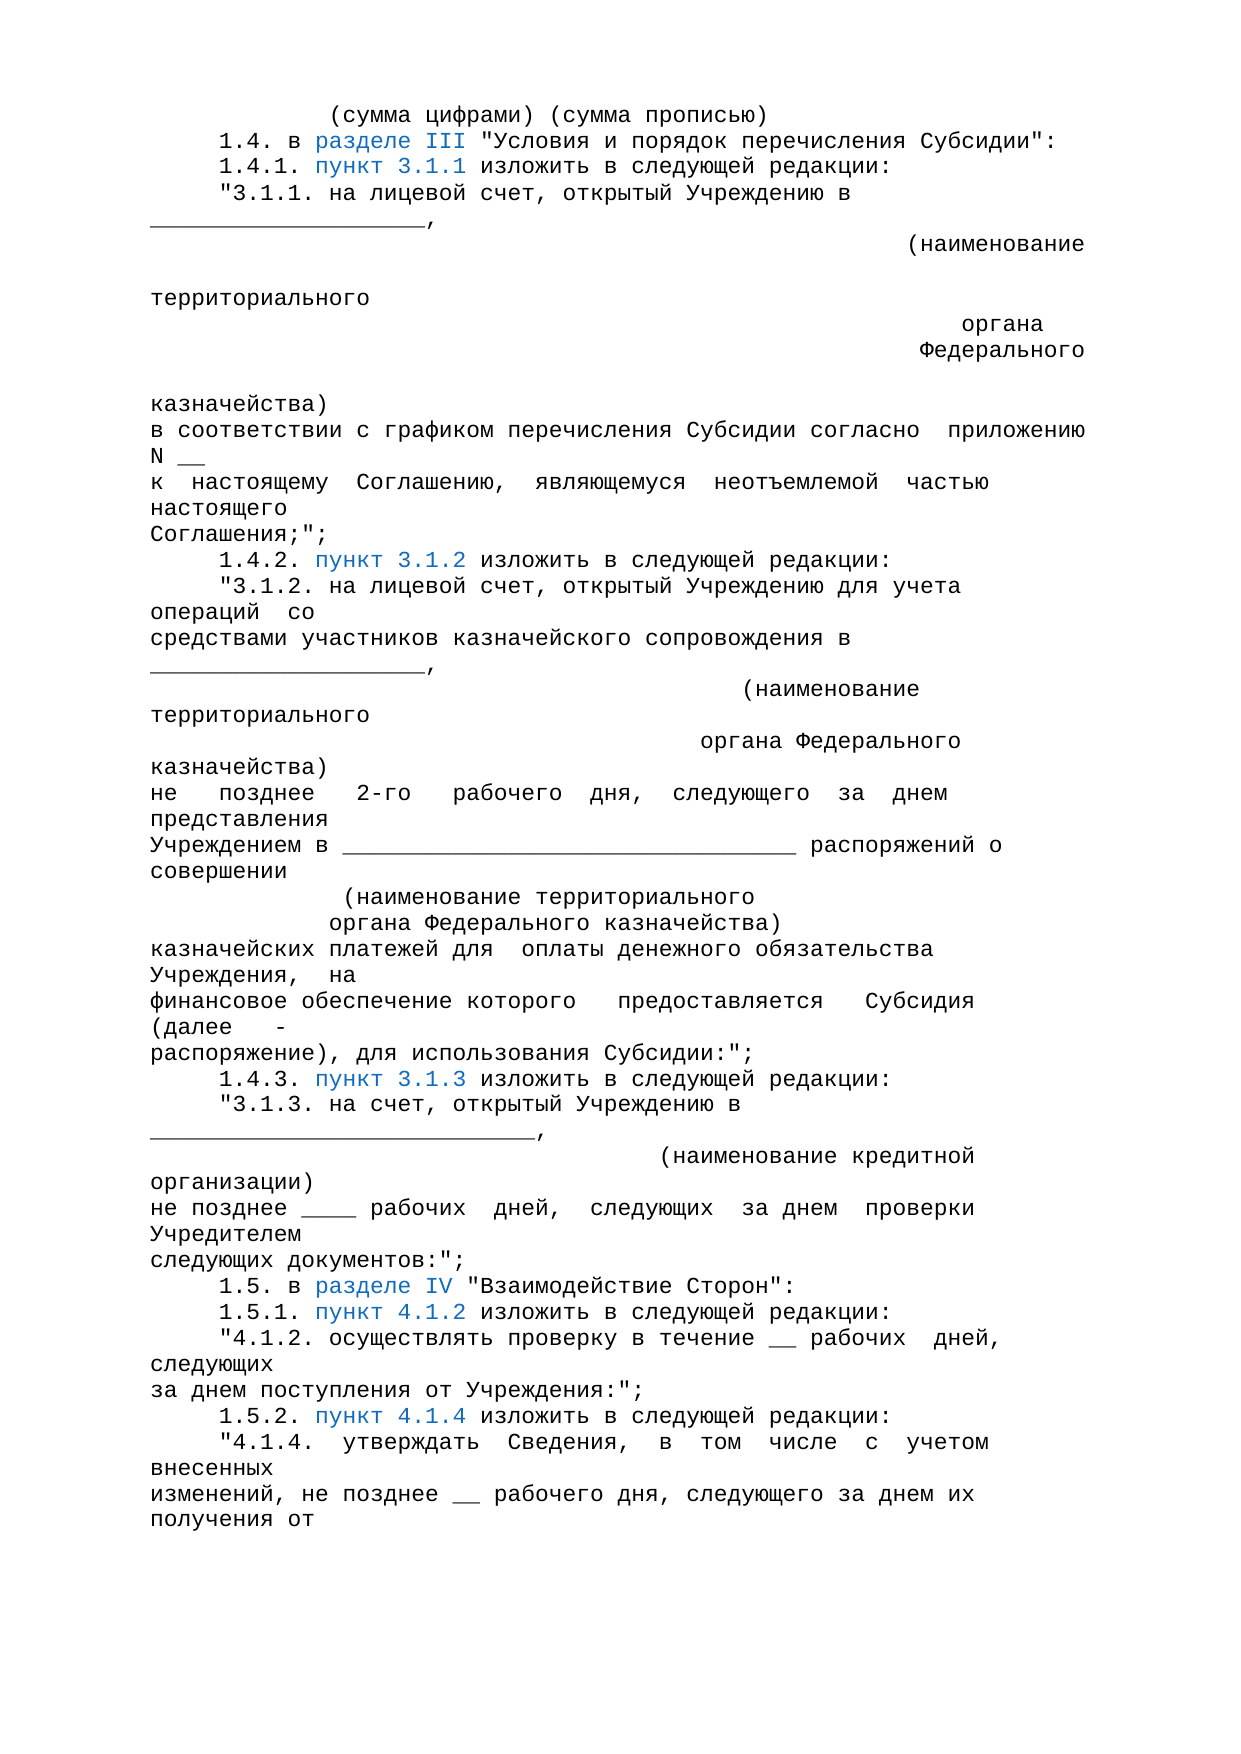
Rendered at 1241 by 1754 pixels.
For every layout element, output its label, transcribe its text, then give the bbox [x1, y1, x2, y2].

text не позднее 2-го рабочего дня, следующего за днем представления [150, 782, 1090, 833]
text в соответствии с графиком перечисления Субсидии согласно приложению N __ [150, 418, 1090, 470]
text "3.1.2. на лицевой счет, открытый Учреждению для учета операций со [150, 574, 1090, 626]
text 1.4. в разделе III "Условия и порядок перечисления Субсидии": [150, 129, 1090, 155]
text распоряжение), для использования Субсидии:"; [150, 1041, 1090, 1067]
text "4.1.2. осуществлять проверку в течение __ рабочих дней, следующих [150, 1326, 1090, 1378]
text 1.4.2. пункт 3.1.2 изложить в следующей редакции: [150, 548, 1090, 574]
text финансовое обеспечение которого предоставляется Субсидия (далее - [150, 989, 1090, 1041]
text 1.5. в разделе IV "Взаимодействие Сторон": [150, 1274, 1090, 1300]
text Учреждением в _________________________________ распоряжений о совершении [150, 833, 1090, 885]
text 1.5.1. пункт 4.1.2 изложить в следующей редакции: [150, 1300, 1090, 1326]
text 1.4.3. пункт 3.1.3 изложить в следующей редакции: [150, 1067, 1090, 1093]
text изменений, не позднее __ рабочего дня, следующего за днем их получения от [150, 1482, 1090, 1534]
text за днем поступления от Учреждения:"; [150, 1378, 1090, 1404]
text "3.1.3. на счет, открытый Учреждению в ____________________________, [150, 1093, 1090, 1145]
text органа Федерального казначейства) [150, 730, 1090, 782]
text (наименование [150, 233, 1090, 259]
text следующих документов:"; [150, 1248, 1090, 1274]
text Соглашения;"; [150, 522, 1090, 548]
text не позднее ____ рабочих дней, следующих за днем проверки Учредителем [150, 1197, 1090, 1248]
text 1.4.1. пункт 3.1.1 изложить в следующей редакции: [150, 155, 1090, 181]
text (наименование кредитной организации) [150, 1145, 1090, 1197]
text Федерального [150, 338, 1090, 364]
text "4.1.4. утверждать Сведения, в том числе с учетом внесенных [150, 1430, 1090, 1482]
text казначейства) [150, 364, 1090, 418]
text 1.5.2. пункт 4.1.4 изложить в следующей редакции: [150, 1404, 1090, 1430]
text территориального [150, 259, 1090, 313]
text к настоящему Соглашению, являющемуся неотъемлемой частью настоящего [150, 470, 1090, 522]
text средствами участников казначейского сопровождения в ____________________, [150, 626, 1090, 678]
text органа [150, 313, 1090, 338]
text казначейских платежей для оплаты денежного обязательства Учреждения, на [150, 937, 1090, 989]
text органа Федерального казначейства) [150, 911, 1090, 937]
text (сумма цифрами) (сумма прописью) [150, 103, 1090, 129]
text "3.1.1. на лицевой счет, открытый Учреждению в ____________________, [150, 181, 1090, 233]
text (наименование территориального [150, 885, 1090, 911]
text (наименование территориального [150, 678, 1090, 730]
